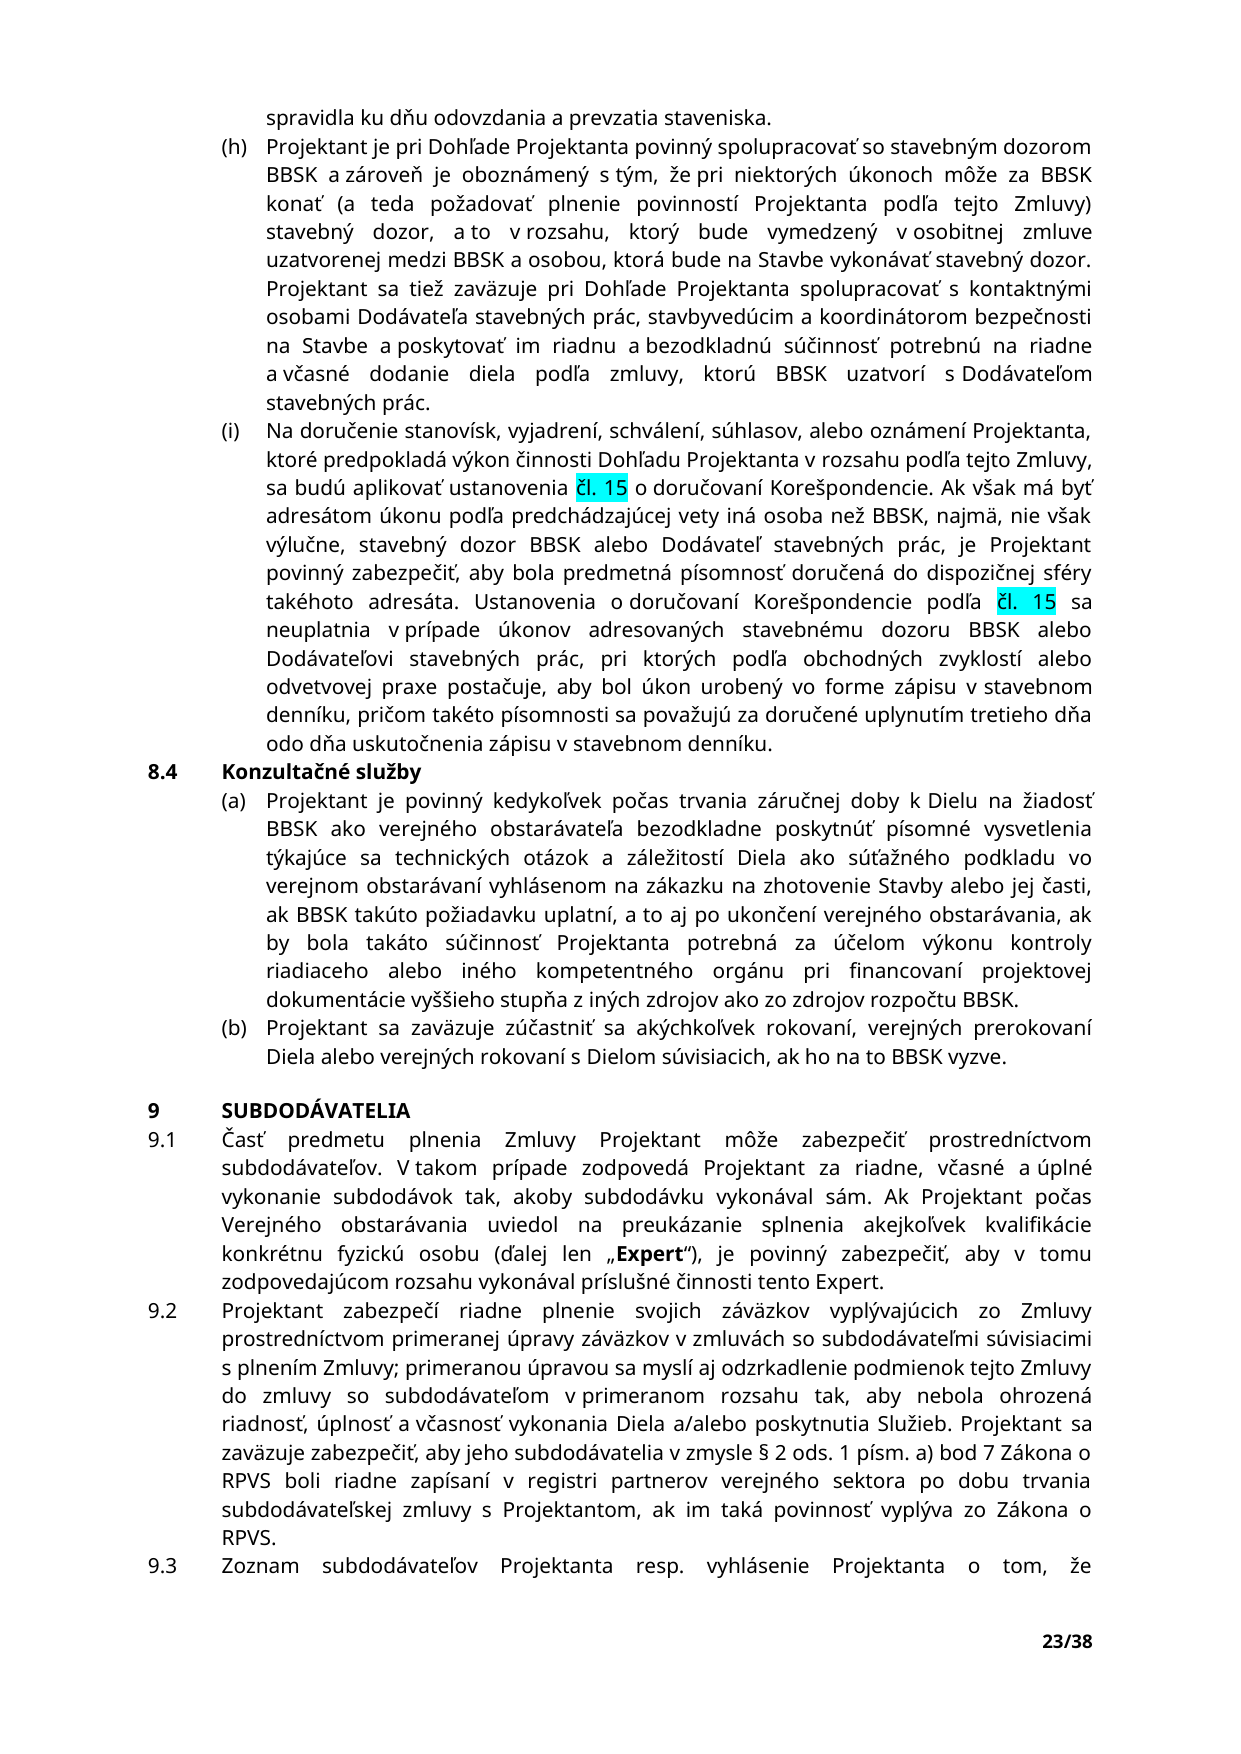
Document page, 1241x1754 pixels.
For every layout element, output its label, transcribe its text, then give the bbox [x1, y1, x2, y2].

text 9.1 Časť predmetu plnenia Zmluvy Projektant môže zabezpečiť prostredníctvom subdodávateľov. V takom prípade zodpovedá Projektant za riadne, včasné a úplné vykonanie subdodávok tak, akoby subdodávku vykonával sám. Ak Projektant počas Verejného obstarávania uviedol na preukázanie splnenia akejkoľvek kvalifikácie konkrétnu fyzickú osobu (ďalej len „Expert“), je povinný zabezpečiť, aby v tomu zodpovedajúcom rozsahu vykonával príslušné činnosti tento Expert. [148, 1125, 1093, 1296]
text (i) Na doručenie stanovísk, vyjadrení, schválení, súhlasov, alebo oznámení Projektanta, ktoré predpokladá výkon činnosti Dohľadu Projektanta v rozsahu podľa tejto Zmluvy, sa budú aplikovať ustanovenia čl. 15 o doručovaní Korešpondencie. Ak však má byť adresátom úkonu podľa predchádzajúcej vety iná osoba než BBSK, najmä, nie však výlučne, stavebný dozor BBSK alebo Dodávateľ stavebných prác, je Projektant povinný zabezpečiť, aby bola predmetná písomnosť doručená do dispozičnej sféry takéhoto adresáta. Ustanovenia o doručovaní Korešpondencie podľa čl. 15 sa neuplatnia v prípade úkonov adresovaných stavebnému dozoru BBSK alebo Dodávateľovi stavebných prác, pri ktorých podľa obchodných zvyklostí alebo odvetvovej praxe postačuje, aby bol úkon urobený vo forme zápisu v stavebnom denníku, pričom takéto písomnosti sa považujú za doručené uplynutím tretieho dňa odo dňa uskutočnenia zápisu v stavebnom denníku. [221, 416, 1093, 757]
text 9.2 Projektant zabezpečí riadne plnenie svojich záväzkov vyplývajúcich zo Zmluvy prostredníctvom primeranej úpravy záväzkov v zmluvách so subdodávateľmi súvisiacimi s plnením Zmluvy; primeranou úpravou sa myslí aj odzrkadlenie podmienok tejto Zmluvy do zmluvy so subdodávateľom v primeranom rozsahu tak, aby nebola ohrozená riadnosť, úplnosť a včasnosť vykonania Diela a/alebo poskytnutia Služieb. Projektant sa zaväzuje zabezpečiť, aby jeho subdodávatelia v zmysle § 2 ods. 1 písm. a) bod 7 Zákona o RPVS boli riadne zapísaní v registri partnerov verejného sektora po dobu trvania subdodávateľskej zmluvy s Projektantom, ak im taká povinnosť vyplýva zo Zákona o RPVS. [148, 1296, 1093, 1552]
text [148, 1552, 1093, 1580]
list (h) Projektant je pri Dohľade Projektanta povinný spolupracovať so stavebným dozorom BBSK a zároveň je oboznámený s tým, že pri niektorých úkonoch môže za BBSK konať (a teda požadovať plnenie povinností Projektanta podľa tejto Zmluvy) stavebný dozor, a to v rozsahu, ktorý bude vymedzený v osobitnej zmluve uzatvorenej medzi BBSK a osobou, ktorá bude na Stavbe vykonávať stavebný dozor. Projektant sa tiež zaväzuje pri Dohľade Projektanta spolupracovať s kontaktnými osobami Dodávateľa stavebných prác, stavbyvedúcim a koordinátorom bezpečnosti na Stavbe a poskytovať im riadnu a bezodkladnú súčinnosť potrebnú na riadne a včasné dodanie diela podľa zmluvy, ktorú BBSK uzatvorí s Dodávateľom stavebných prác. [221, 132, 1093, 416]
text 9 Subdodávatelia [148, 1097, 1093, 1125]
text 8.4 Konzultačné služby [148, 757, 1093, 786]
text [221, 103, 1093, 132]
list (a) Projektant je povinný kedykoľvek počas trvania záručnej doby k Dielu na žiadosť BBSK ako verejného obstarávateľa bezodkladne poskytnúť písomné vysvetlenia týkajúce sa technických otázok a záležitostí Diela ako súťažného podkladu vo verejnom obstarávaní vyhlásenom na zákazku na zhotovenie Stavby alebo jej časti, ak BBSK takúto požiadavku uplatní, a to aj po ukončení verejného obstarávania, ak by bola takáto súčinnosť Projektanta potrebná za účelom výkonu kontroly riadiaceho alebo iného kompetentného orgánu pri financovaní projektovej dokumentácie vyššieho stupňa z iných zdrojov ako zo zdrojov rozpočtu BBSK. [221, 786, 1093, 1013]
list (b) Projektant sa zaväzuje zúčastniť sa akýchkoľvek rokovaní, verejných prerokovaní Diela alebo verejných rokovaní s Dielom súvisiacich, ak ho na to BBSK vyzve. [221, 1013, 1093, 1070]
